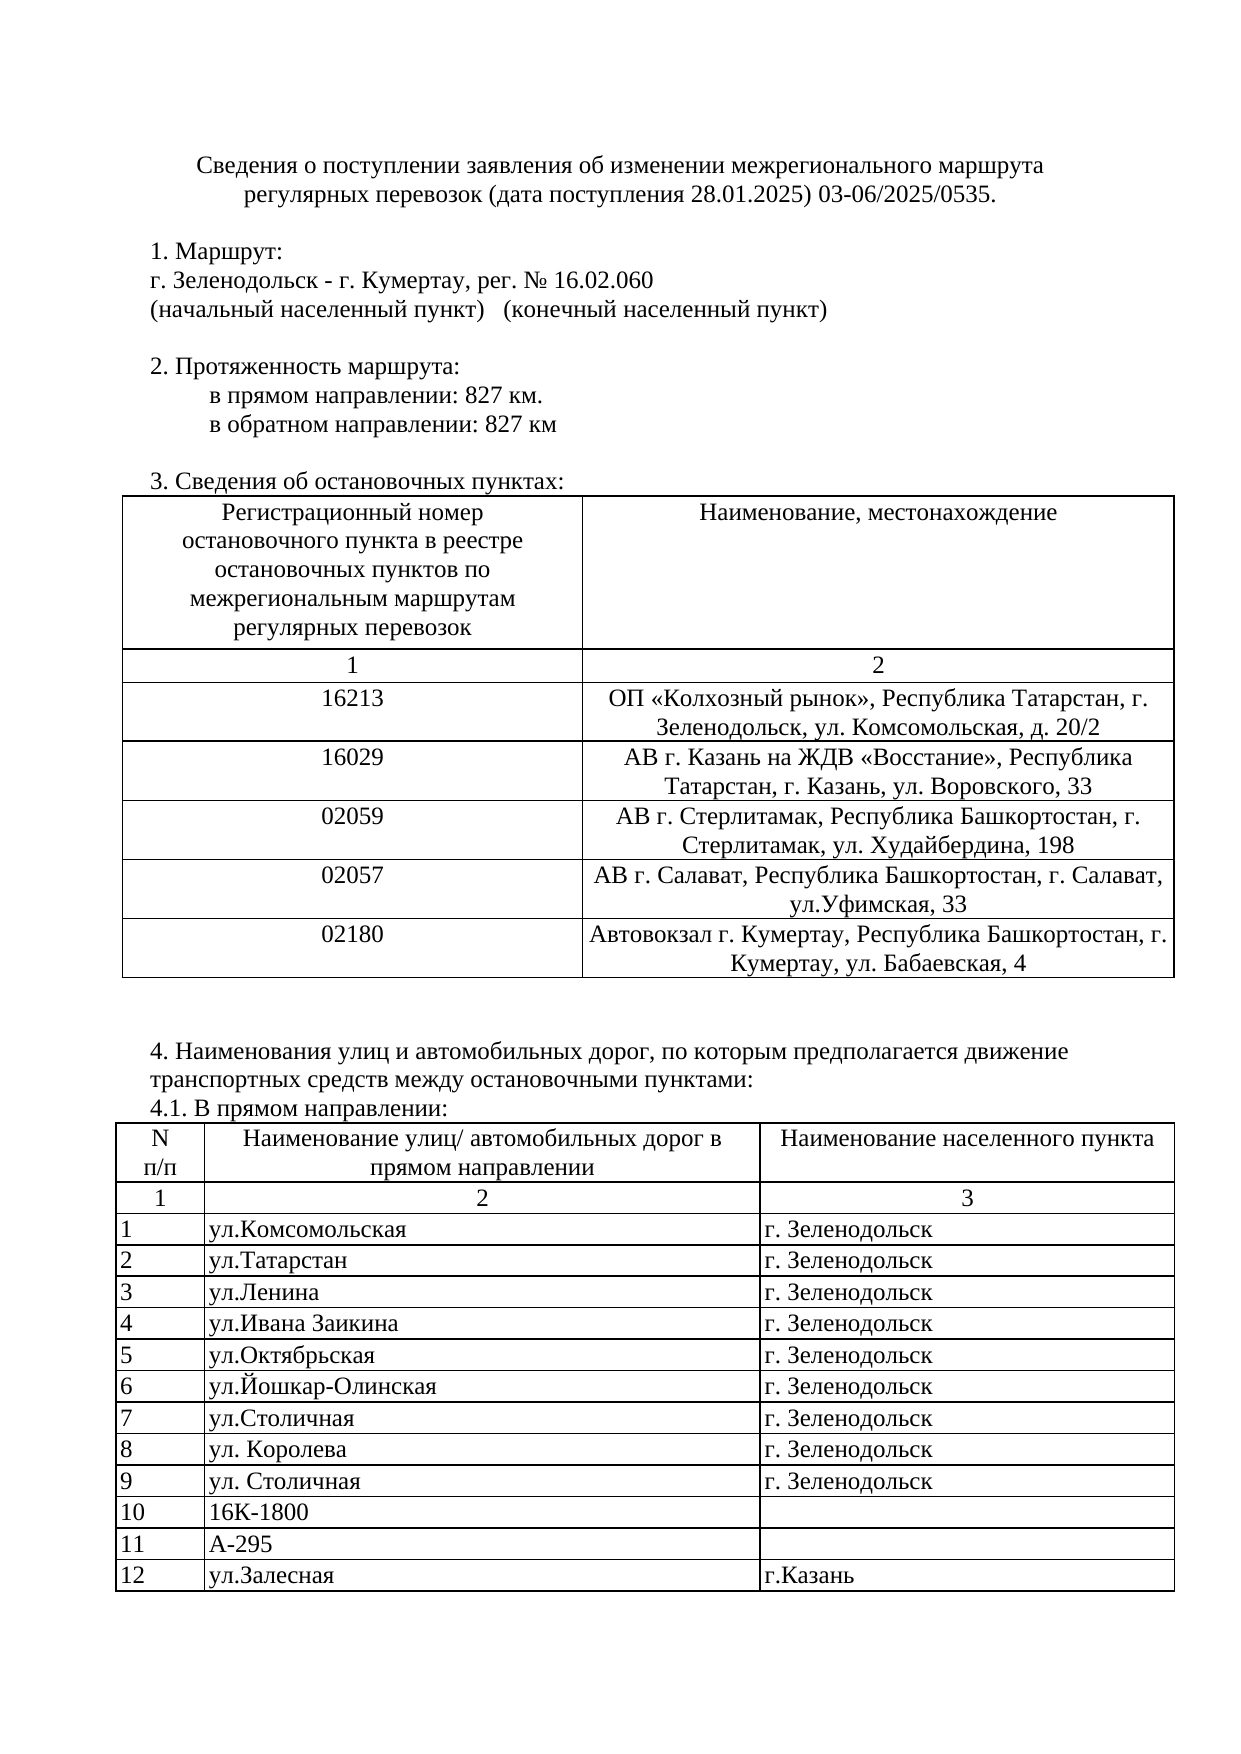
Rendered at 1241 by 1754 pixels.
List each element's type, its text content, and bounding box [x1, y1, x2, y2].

text в обратном направлении: 827 км [150, 409, 1090, 437]
table_cell г. Зеленодольск [761, 1403, 1174, 1433]
table_cell 5 [117, 1340, 204, 1370]
table_cell ул.Залесная [205, 1560, 759, 1590]
table_cell 11 [117, 1529, 204, 1558]
text г. Зеленодольск - г. Кумертау, рег. № 16.02.060 [150, 265, 1090, 294]
table_cell 4 [117, 1308, 204, 1338]
text 1. Маршрут: [150, 236, 1090, 265]
table_header Наименование, местонахождение [583, 497, 1173, 648]
table_cell ул.Столичная [205, 1403, 759, 1433]
table_cell АВ г. Салават, Республика Башкортостан, г. Салават, ул.Уфимская, 33 [583, 860, 1173, 918]
table_cell 12 [117, 1560, 204, 1590]
table_cell ул. Королева [205, 1434, 759, 1464]
table_cell г. Зеленодольск [761, 1371, 1174, 1401]
table_cell г. Зеленодольск [761, 1434, 1174, 1464]
table_cell ул. Столичная [205, 1466, 759, 1496]
table_cell Автовокзал г. Кумертау, Республика Башкортостан, г. Кумертау, ул. Бабаевская, 4 [583, 919, 1173, 977]
table_cell ул.Октябрьская [205, 1340, 759, 1370]
table_cell 8 [117, 1434, 204, 1464]
table_cell АВ г. Казань на ЖДВ «Восстание», Республика Татарстан, г. Казань, ул. Воровского, 33 [583, 742, 1173, 799]
table_cell ОП «Колхозный рынок», Республика Татарстан, г. Зеленодольск, ул. Комсомольская, д. 20/2 [583, 683, 1173, 740]
text 2. Протяженность маршрута: [150, 351, 1090, 380]
table_header Регистрационный номер остановочного пункта в реестре остановочных пунктов по межрегиональным маршрутам регулярных перевозок [123, 497, 582, 648]
table_cell 1 [117, 1214, 204, 1244]
table_cell ул.Татарстан [205, 1246, 759, 1275]
table_cell ул.Йошкар-Олинская [205, 1371, 759, 1401]
table_cell г. Зеленодольск [761, 1214, 1174, 1244]
text 4. Наименования улиц и автомобильных дорог, по которым предполагается движение транспортных средств между остановочными пунктами: [150, 1036, 1090, 1093]
table_cell 2 [205, 1183, 759, 1212]
text (начальный населенный пункт) (конечный населенный пункт) [150, 294, 1090, 322]
table_cell 1 [123, 650, 582, 681]
table_cell г. Зеленодольск [761, 1246, 1174, 1275]
table_cell 10 [117, 1497, 204, 1527]
table_cell 1 [117, 1183, 204, 1212]
table_cell 3 [761, 1183, 1174, 1212]
table_cell 02059 [123, 801, 582, 858]
table_cell 7 [117, 1403, 204, 1433]
text Сведения о поступлении заявления об изменении межрегионального маршрута регулярных перевозок (дата поступления 28.01.2025) 03-06/2025/0535. [150, 150, 1090, 207]
table_cell 16029 [123, 742, 582, 799]
table_cell 02057 [123, 860, 582, 918]
table_cell 6 [117, 1371, 204, 1401]
table_cell ул.Ленина [205, 1277, 759, 1307]
table_header Наименование населенного пункта [761, 1124, 1174, 1181]
table_cell ул.Ивана Заикина [205, 1308, 759, 1338]
table_header Наименование улиц/ автомобильных дорог в прямом направлении [205, 1124, 759, 1181]
table_cell 9 [117, 1466, 204, 1496]
table_cell 2 [117, 1246, 204, 1275]
table_cell г.Казань [761, 1560, 1174, 1590]
table_cell ул.Комсомольская [205, 1214, 759, 1244]
table_cell 16213 [123, 683, 582, 740]
table_header N п/п [117, 1124, 204, 1181]
table_cell г. Зеленодольск [761, 1308, 1174, 1338]
table_cell г. Зеленодольск [761, 1340, 1174, 1370]
table_cell 2 [583, 650, 1173, 681]
table_cell [761, 1529, 1174, 1558]
table_cell [761, 1497, 1174, 1527]
table_cell 16К-1800 [205, 1497, 759, 1527]
table_cell г. Зеленодольск [761, 1466, 1174, 1496]
table_cell г. Зеленодольск [761, 1277, 1174, 1307]
table_cell 3 [117, 1277, 204, 1307]
text в прямом направлении: 827 км. [150, 380, 1090, 409]
table_cell А-295 [205, 1529, 759, 1558]
table_cell 02180 [123, 919, 582, 977]
table_cell АВ г. Стерлитамак, Республика Башкортостан, г. Стерлитамак, ул. Худайбердина, 198 [583, 801, 1173, 858]
text 4.1. В прямом направлении: [150, 1093, 1090, 1122]
text 3. Сведения об остановочных пунктах: [150, 466, 1090, 495]
